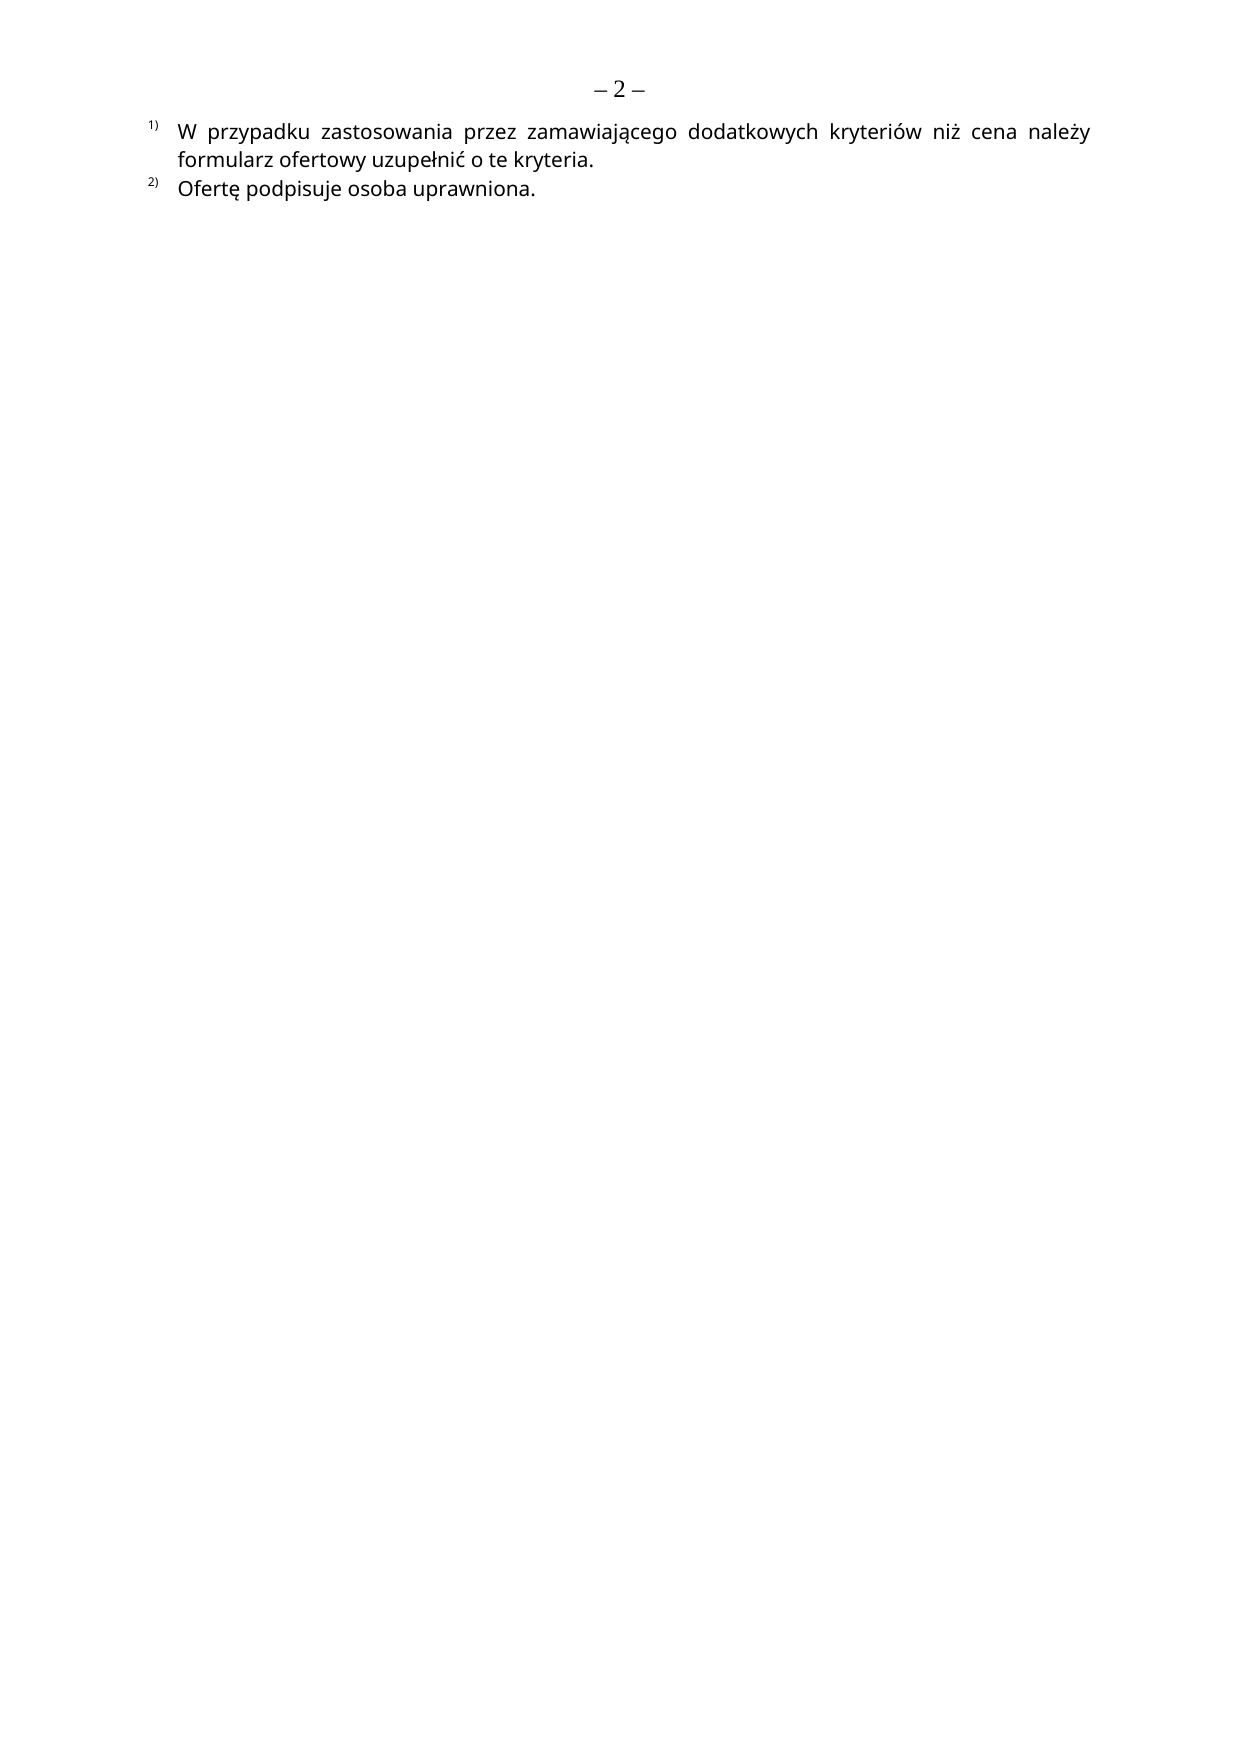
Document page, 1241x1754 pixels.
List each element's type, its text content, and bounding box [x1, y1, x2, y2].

text 1) W przypadku zastosowania przez zamawiającego dodatkowych kryteriów niż cena należy formularz ofertowy uzupełnić o te kryteria. [148, 117, 1091, 174]
text 2) Ofertę podpisuje osoba uprawniona. [148, 174, 1091, 202]
